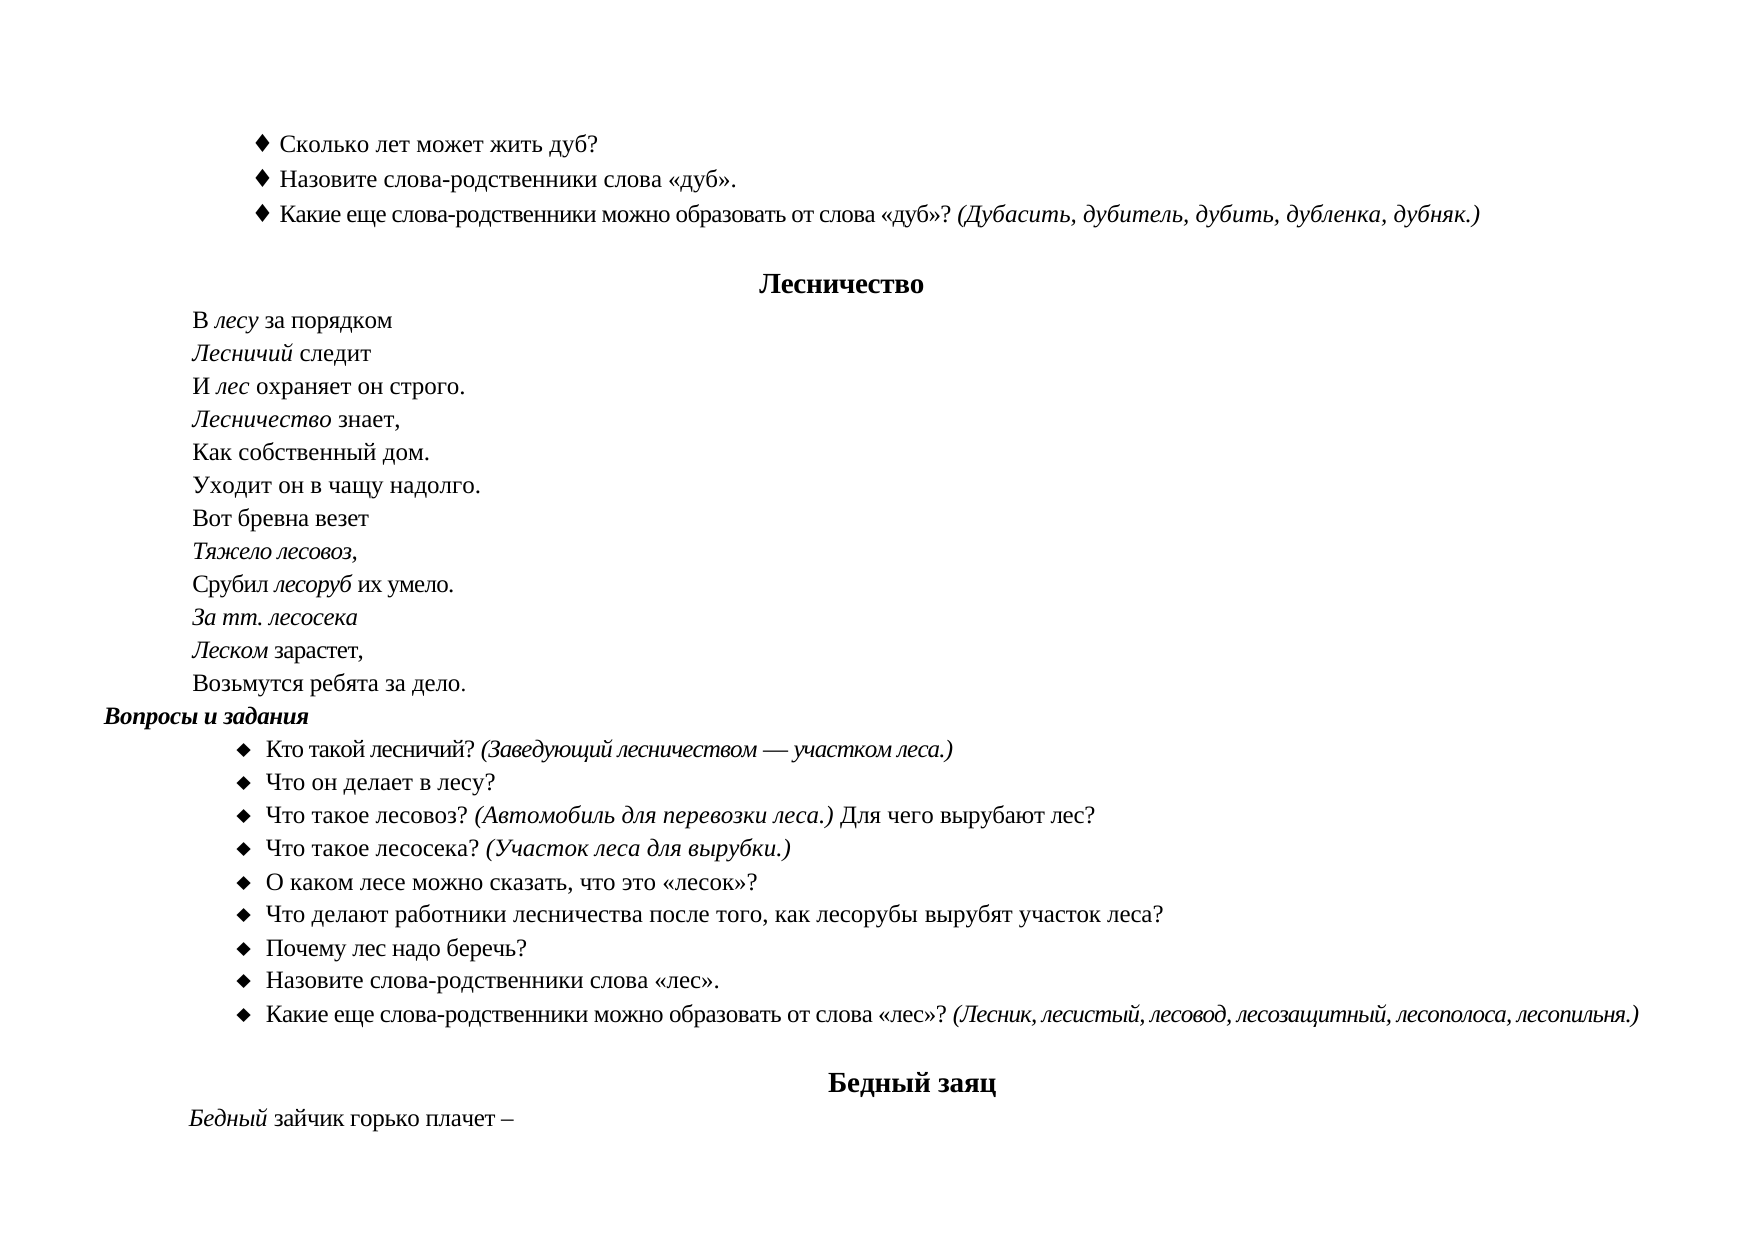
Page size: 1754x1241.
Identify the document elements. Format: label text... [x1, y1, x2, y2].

text Бедный зайчик горько плачет – [189, 1103, 1639, 1132]
text Лесничий следит [192, 338, 1639, 367]
list Какие еще слова-родственники можно образовать от слова «лес»? (Лесник, лесистый, лесовод, лесозащитный, лесополоса, лесопильня.) [103, 999, 1655, 1027]
text Лесничество знает, [192, 404, 1639, 433]
text Бедный заяц [267, 1065, 1639, 1098]
text Уходит он в чащу надолго. [192, 470, 1639, 499]
text Возьмутся ребята за дело. [192, 668, 1639, 697]
text ♦ Сколько лет может жить дуб? [251, 129, 1639, 159]
list Кто такой лесничий? (Заведующий лесничеством — участком леса.) [103, 734, 1655, 763]
list Назовите слова-родственники слова «лес». [103, 966, 1655, 994]
text И лес охраняет он строго. [192, 371, 1639, 400]
list Что делают работники лесничества после того, как лесорубы вырубят участок леса? [103, 899, 1655, 928]
list Что он делает в лесу? [103, 767, 1655, 796]
text Вопросы и задания [44, 701, 1632, 730]
list Что такое лесовоз? (Автомобиль для перевозки леса.) Для чего вырубают лес? [103, 801, 1655, 829]
text Лесничество [44, 267, 1639, 300]
list Что такое лесосека? (Участок леса для вырубки.) [103, 833, 1655, 862]
text Леском зарастет, [192, 635, 1639, 664]
text В лесу за порядком [192, 305, 1639, 334]
text Вот бревна везет [192, 503, 1639, 532]
list Почему лес надо беречь? [103, 933, 1655, 961]
text За тт. лесосека [192, 602, 1639, 631]
text ♦ Какие еще слова-родственники можно образовать от слова «дуб»? (Дубасить, дубитель, дубить, дубленка, дубняк.) [251, 199, 1639, 229]
text Тяжело лесовоз, [192, 536, 1639, 565]
text Срубил лесоруб их умело. [192, 569, 1639, 598]
list О каком лесе можно сказать, что это «лесок»? [103, 867, 1655, 895]
text ♦ Назовите слова-родственники слова «дуб». [251, 164, 1639, 194]
text Как собственный дом. [192, 437, 1639, 466]
